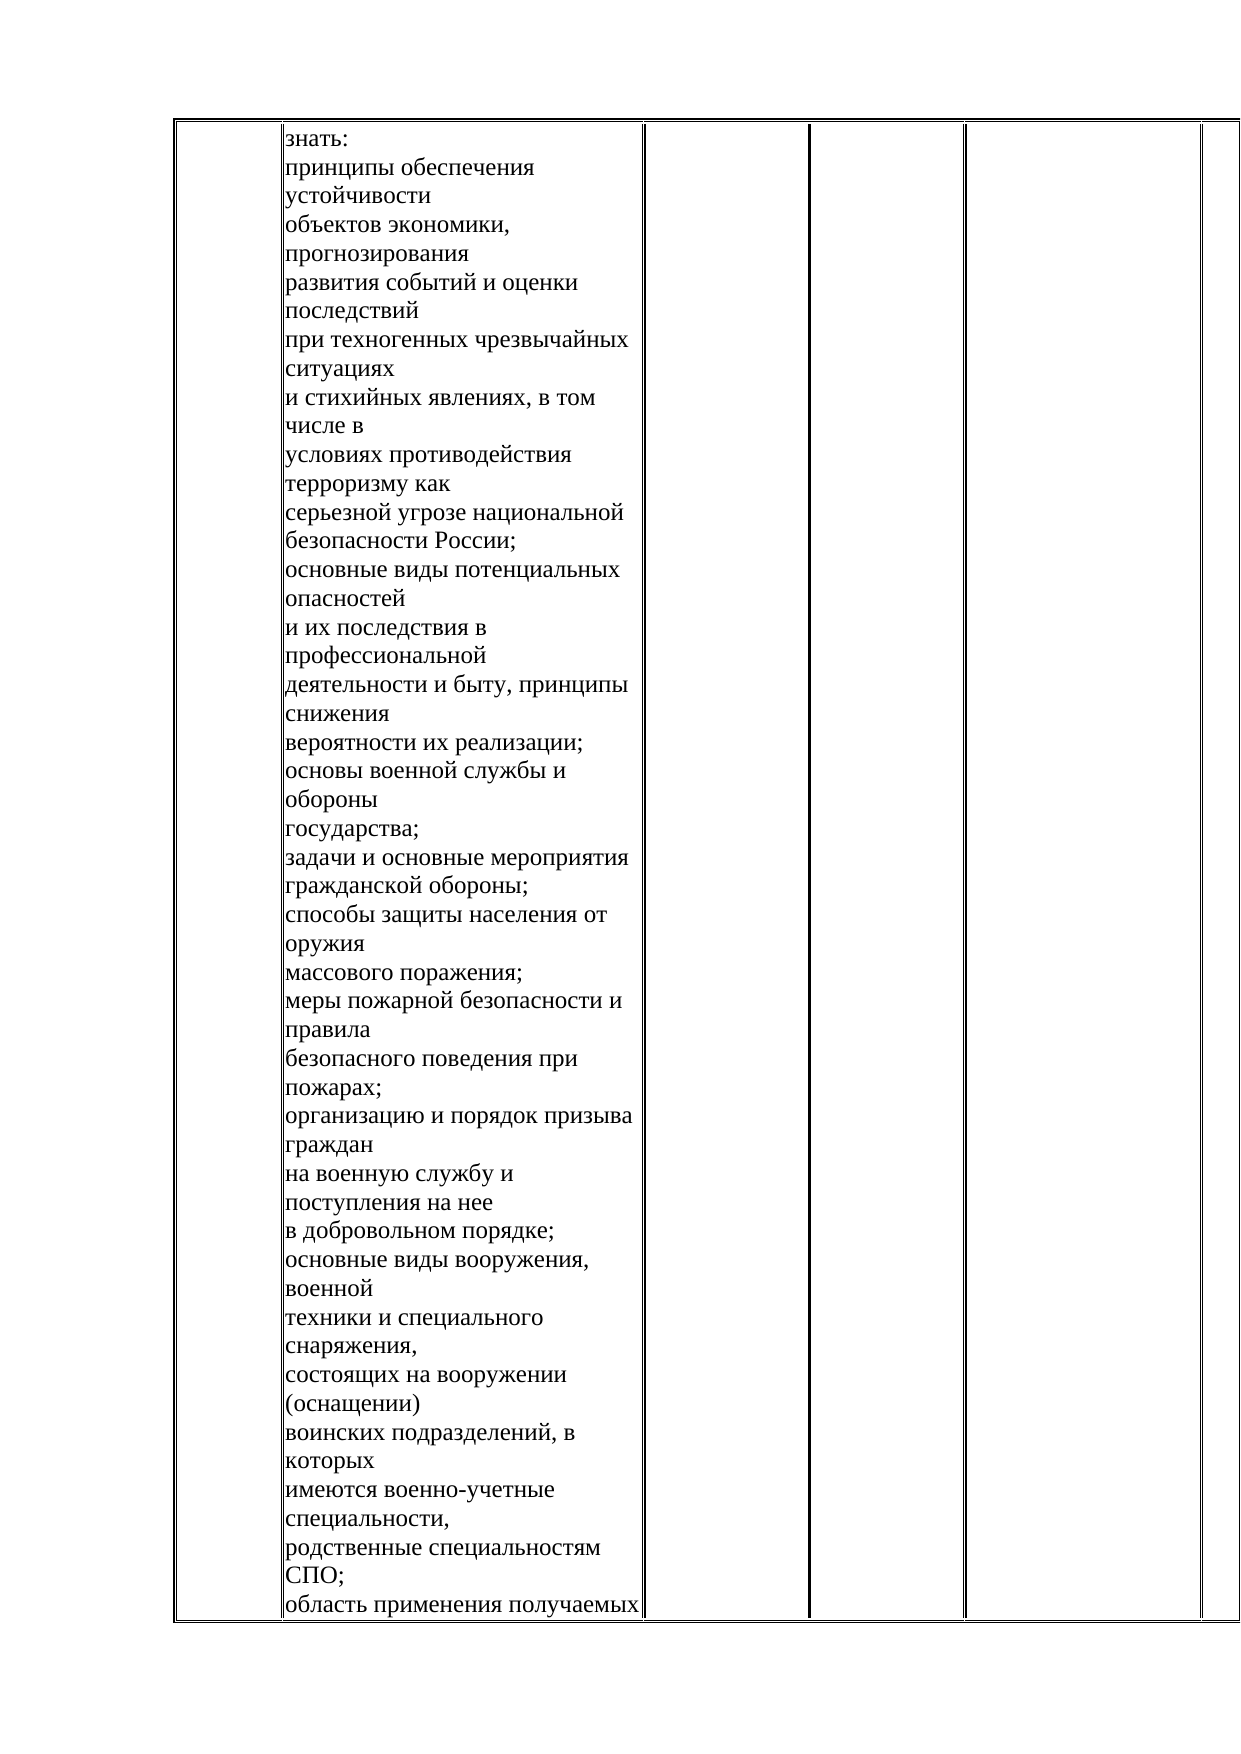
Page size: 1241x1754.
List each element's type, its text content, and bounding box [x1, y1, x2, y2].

table_cell [644, 122, 809, 1619]
table_cell 68 [809, 120, 965, 1619]
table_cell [965, 122, 1201, 1619]
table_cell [1201, 122, 1239, 1619]
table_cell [283, 120, 644, 1619]
